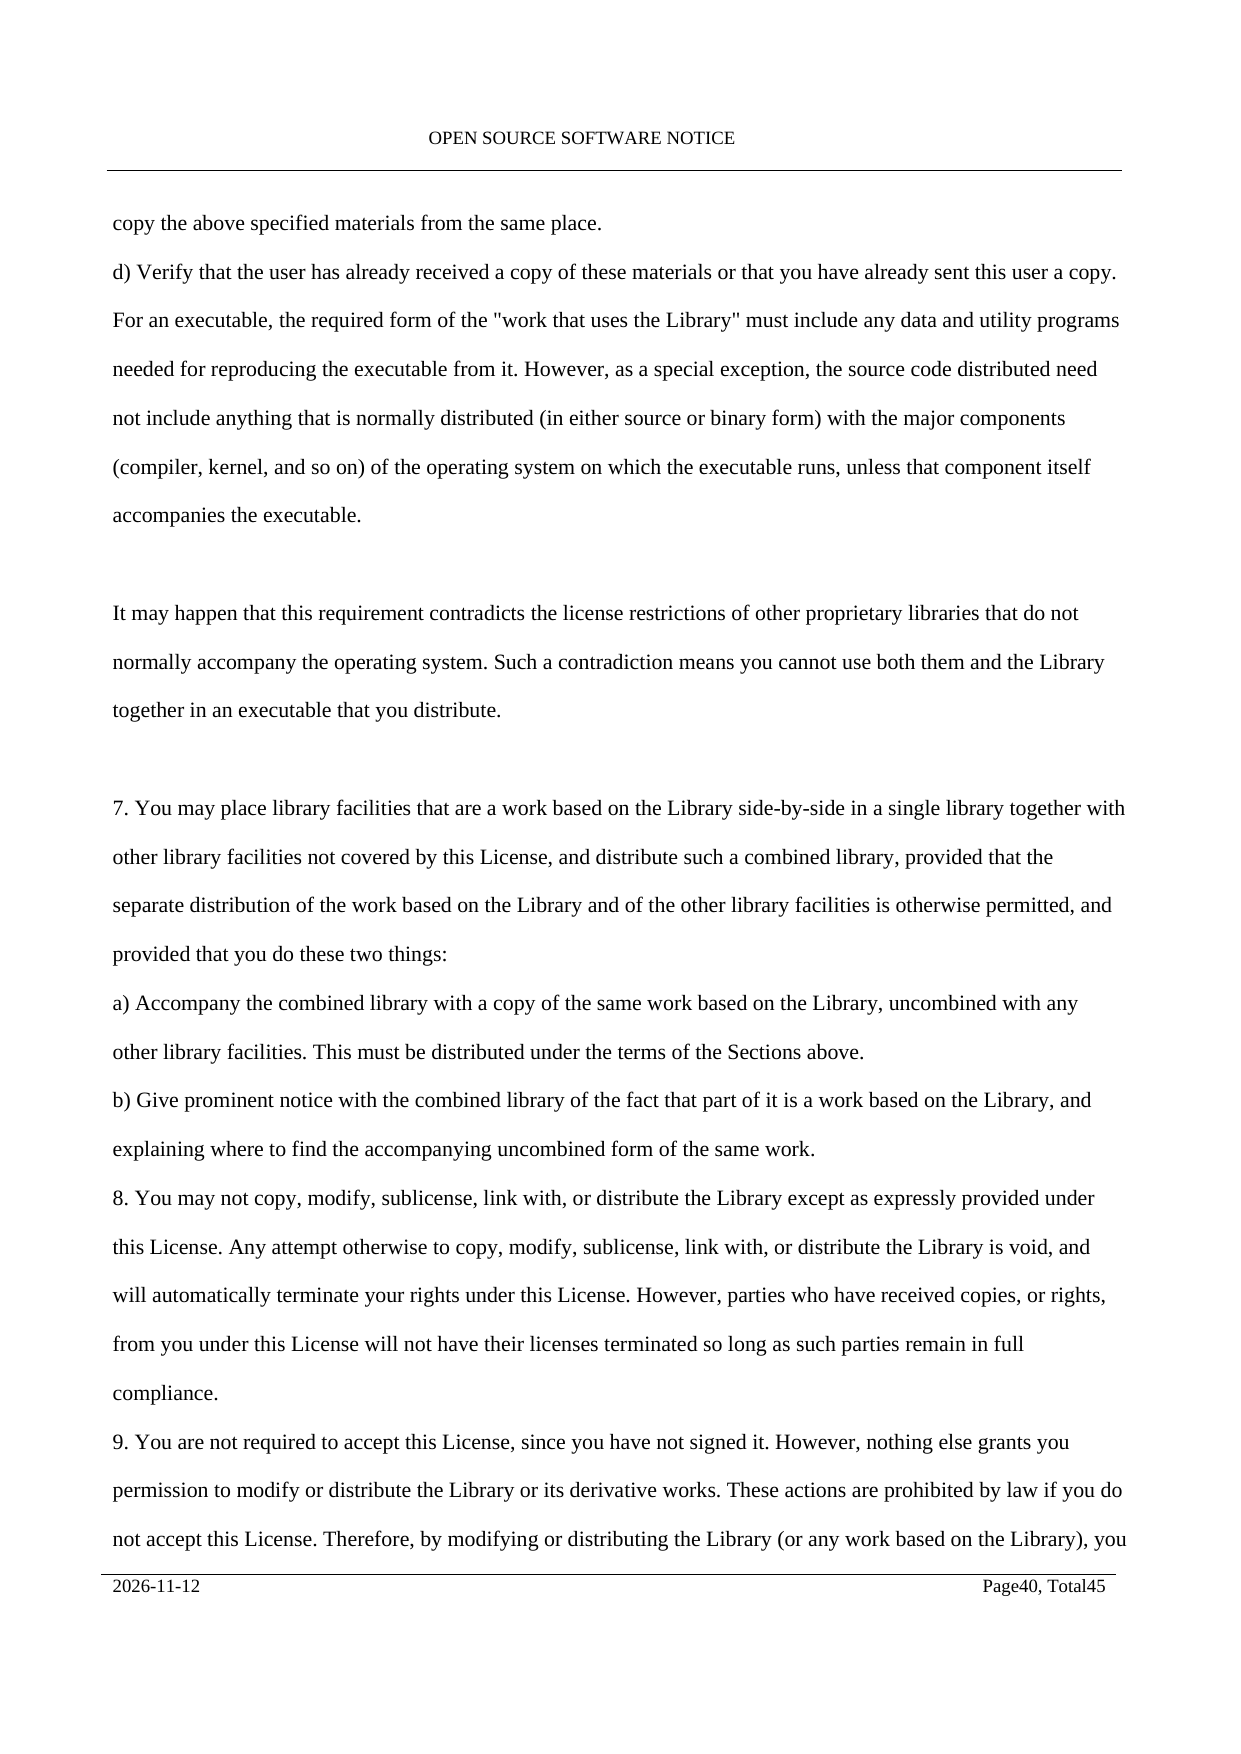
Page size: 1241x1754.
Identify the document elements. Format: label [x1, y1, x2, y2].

text [112, 206, 1128, 1555]
